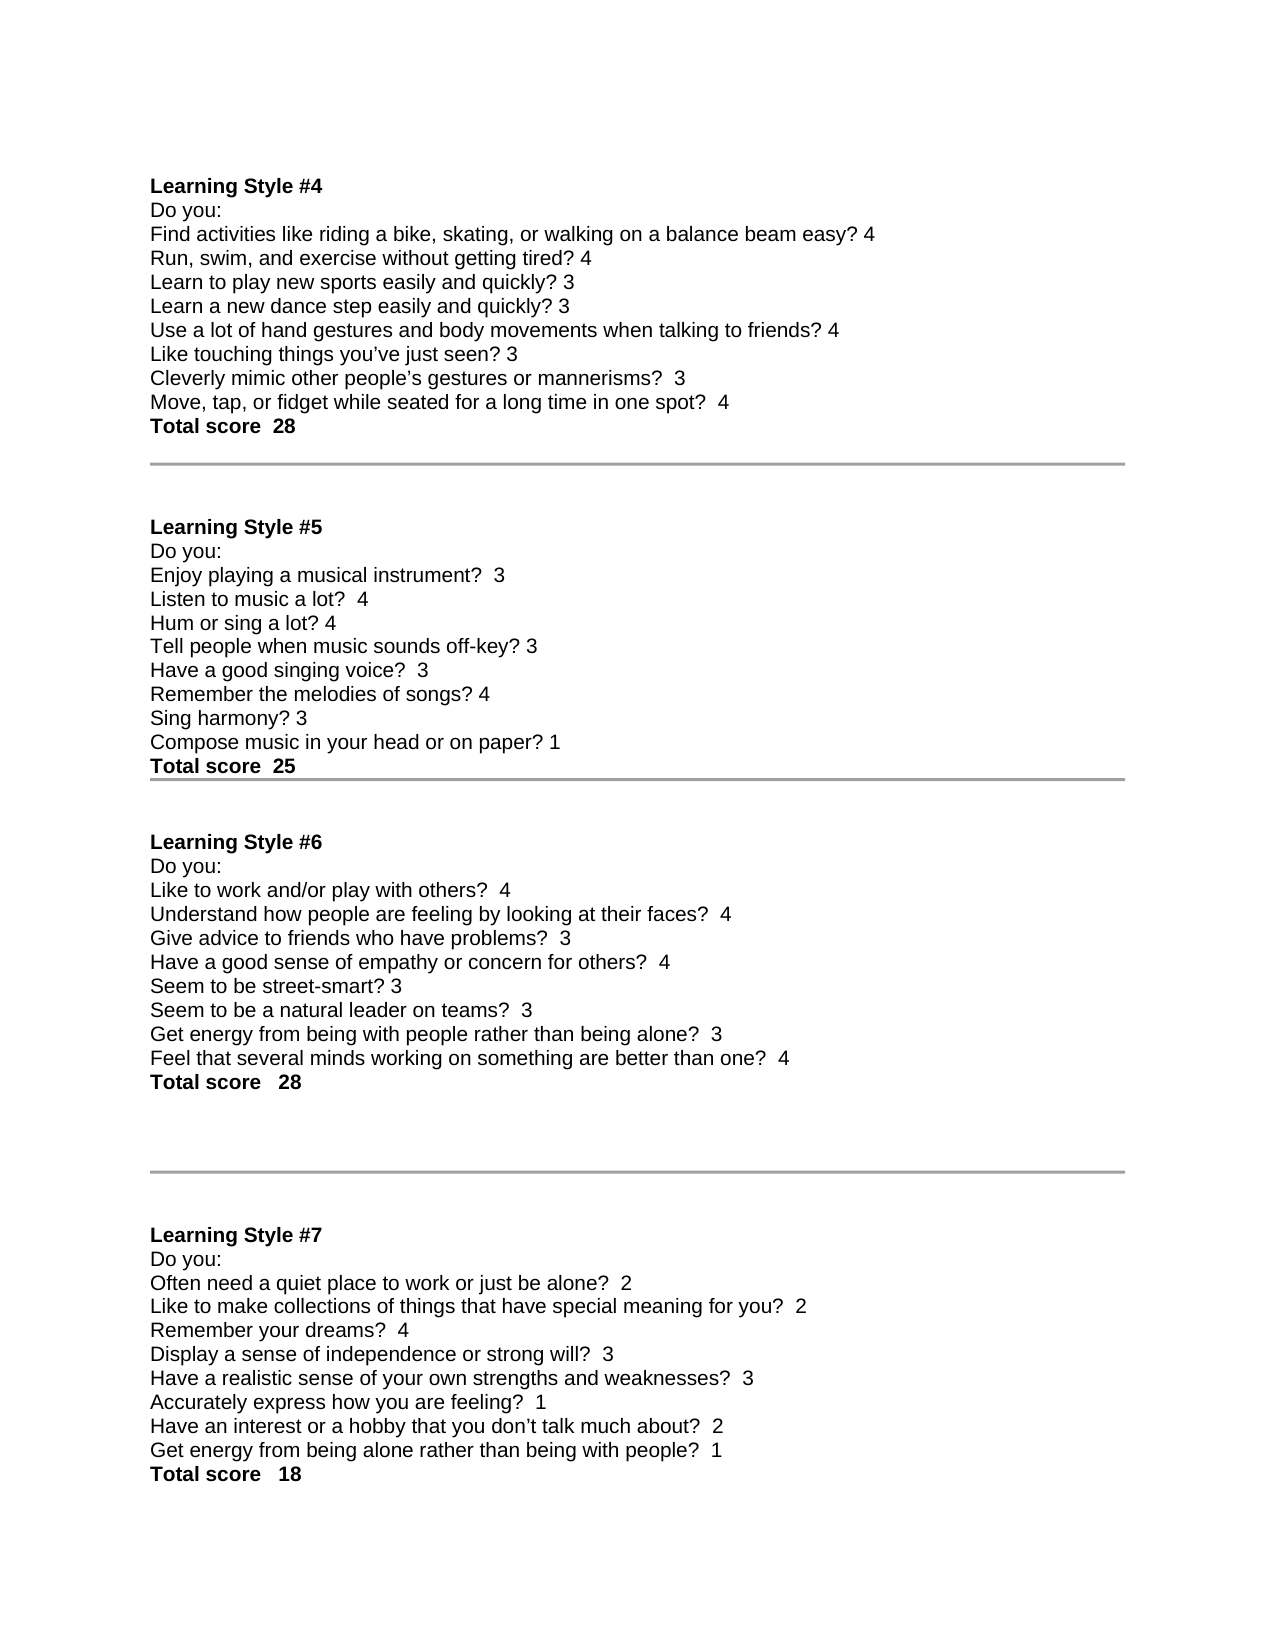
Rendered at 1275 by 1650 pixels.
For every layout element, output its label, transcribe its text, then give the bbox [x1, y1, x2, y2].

text Learning Style #7 Do you: Often need a quiet place to work or just be alone? 2 Like to make collections of things that have special meaning for you? 2 Remember your dreams? 4 Display a sense of independence or strong will? 3 Have a realistic sense of your own strengths and weaknesses? 3 Accurately express how you are feeling? 1 Have an interest or a hobby that you don’t talk much about? 2 Get energy from being alone rather than being with people? 1 Total score 18 [150, 1198, 1125, 1486]
text Learning Style #5 Do you: Enjoy playing a musical instrument? 3 Listen to music a lot? 4 Hum or sing a lot? 4 Tell people when music sounds off-key? 3 Have a good singing voice? 3 Remember the melodies of songs? 4 Sing harmony? 3 Compose music in your head or on paper? 1 Total score 25 [150, 491, 1125, 778]
text Learning Style #4 Do you: Find activities like riding a bike, skating, or walking on a balance beam easy? 4 Run, swim, and exercise without getting tired? 4 Learn to play new sports easily and quickly? 3 Learn a new dance step easily and quickly? 3 Use a lot of hand gestures and body movements when talking to friends? 4 Like touching things you’ve just seen? 3 Cleverly mimic other people’s gestures or mannerisms? 3 Move, tap, or fidget while seated for a long time in one spot? 4 Total score 28 [150, 150, 1125, 437]
text Learning Style #6 Do you: Like to work and/or play with others? 4 Understand how people are feeling by looking at their faces? 4 Give advice to friends who have problems? 3 Have a good sense of empathy or concern for others? 4 Seem to be street-smart? 3 Seem to be a natural leader on teams? 3 Get energy from being with people rather than being alone? 3 Feel that several minds working on something are better than one? 4 Total score 28 [150, 806, 1125, 1146]
